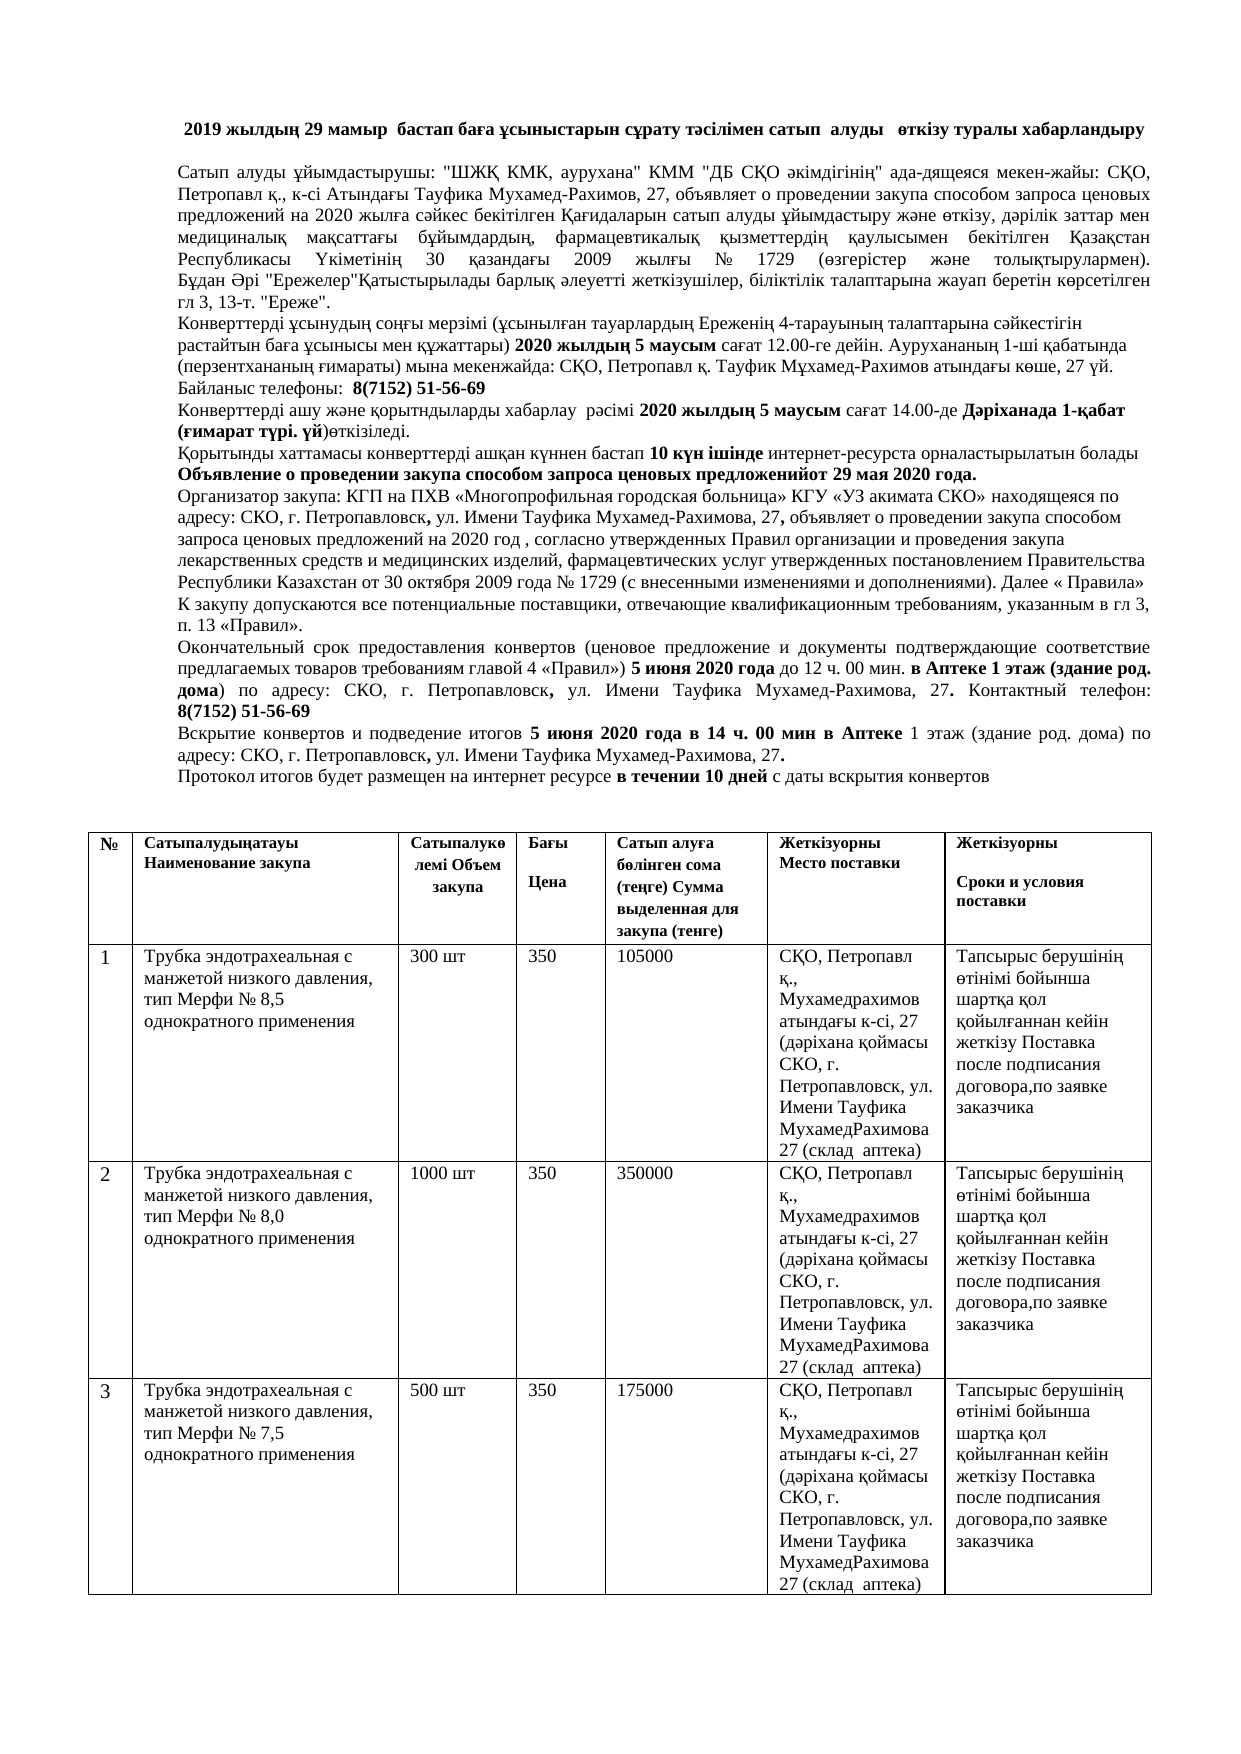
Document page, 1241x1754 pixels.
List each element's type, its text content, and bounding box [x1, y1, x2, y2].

table_header Жеткізуорны Сроки и условия поставки [946, 833, 1151, 944]
table_cell СҚО, Петропавл қ., Мухамедрахимов атындағы к-сі, 27 (дәріхана қоймасы СКО, г. Петропавловск, ул. Имени Тауфика МухамедРахимова 27 (склад аптека) [768, 945, 944, 1161]
text Конверттерді ашу және қорытндыларды хабарлау рәсімі 2020 жылдың 5 маусым сағат 14.00-де Дәріханада 1-қабат (ғимарат түрі. үй)өткізіледі. [177, 398, 1152, 442]
table_header Жеткізуорны Место поставки [768, 833, 944, 944]
text Окончательный срок предоставления конвертов (ценовое предложение и документы подтверждающие соответствие предлагаемых товаров требованиям главой 4 «Правил») 5 июня 2020 года до 12 ч. 00 мин. в Аптеке 1 этаж (здание род. дома) по адресу: СКО, г. Петропавловск, ул. Имени Тауфика Мухамед-Рахимова, 27. Контактный телефон: 8(7152) 51-56-69 [177, 636, 1152, 722]
text Сатып алуды ұйымдастырушы: "ШЖҚ КМК, аурухана" КММ "ДБ СҚО әкімдігінің" ада-дящеяся мекен-жайы: СҚО, Петропавл қ., к-сі Атындағы Тауфика Мухамед-Рахимов, 27, объявляет о проведении закупа способом запроса ценовых предложений на 2020 жылға сәйкес бекітілген Қағидаларын сатып алуды ұйымдастыру және өткізу, дәрілік заттар мен медициналық мақсаттағы бұйымдардың, фармацевтикалық қызметтердің қаулысымен бекітілген Қазақстан Республикасы Үкіметінің 30 қазандағы 2009 жылғы № 1729 (өзгерістер және толықтырулармен). Бұдан Әрі "Ережелер"Қатыстырылады барлық әлеуетті жеткізушілер, біліктілік талаптарына жауап беретін көрсетілген гл 3, 13-т. "Ереже". [177, 161, 1152, 312]
table_cell Тапсырыс берушінің өтінімі бойынша шартқа қол қойылғаннан кейін жеткізу Поставка после подписания договора,по заявке заказчика [946, 1379, 1151, 1594]
table_cell 350 [517, 945, 605, 1161]
text 2019 жылдың 29 мамыр бастап баға ұсыныстарын сұрату тәсілімен сатып алуды өткізу туралы хабарландыру [177, 118, 1152, 140]
text Қорытынды хаттамасы конверттерді ашқан күннен бастап 10 күн ішінде интернет-ресурста орналастырылатын болады Объявление о проведении закупа способом запроса ценовых предложенийот 29 мая 2020 года. Организатор закупа: КГП на ПХВ «Многопрофильная городская больница» КГУ «УЗ акимата СКО» находящеяся по адресу: СКО, г. Петропавловск, ул. Имени Тауфика Мухамед-Рахимова, 27, объявляет о проведении закупа способом запроса ценовых предложений на 2020 год , согласно утвержденных Правил организации и проведения закупа лекарственных средств и медицинских изделий, фармацевтических услуг утвержденных постановлением Правительства Республики Казахстан от 30 октября 2009 года № 1729 (с внесенными изменениями и дополнениями). Далее « Правила» [177, 442, 1152, 592]
table_cell СҚО, Петропавл қ., Мухамедрахимов атындағы к-сі, 27 (дәріхана қоймасы СКО, г. Петропавловск, ул. Имени Тауфика МухамедРахимова 27 (склад аптека) [768, 1162, 944, 1377]
table_cell Трубка эндотрахеальная с манжетой низкого давления, тип Мерфи № 8,5 однократного применения [133, 945, 398, 1161]
table_header Бағы Цена [517, 833, 605, 944]
text Конверттерді ұсынудың соңғы мерзімі (ұсынылған тауарлардың Ереженің 4-тарауының талаптарына сәйкестігін растайтын баға ұсынысы мен құжаттары) 2020 жылдың 5 маусым сағат 12.00-ге дейін. Аурухананың 1-ші қабатында (перзентхананың ғимараты) мына мекенжайда: СҚО, Петропавл қ. Тауфик Мұхамед-Рахимов атындағы көше, 27 үй. Байланыс телефоны: 8(7152) 51-56-69 [177, 312, 1152, 398]
table_cell 300 шт [399, 945, 516, 1161]
text Протокол итогов будет размещен на интернет ресурсе в течении 10 дней с даты вскрытия конвертов [177, 765, 1152, 787]
text Вскрытие конвертов и подведение итогов 5 июня 2020 года в 14 ч. 00 мин в Аптеке 1 этаж (здание род. дома) по адресу: СКО, г. Петропавловск, ул. Имени Тауфика Мухамед-Рахимова, 27. [177, 722, 1152, 765]
table_cell 3 [89, 1379, 132, 1594]
table_header Сатыпалудыңатауы Наименование закупа [133, 833, 398, 944]
table_cell 2 [89, 1162, 132, 1377]
table_cell Трубка эндотрахеальная с манжетой низкого давления, тип Мерфи № 8,0 однократного применения [133, 1162, 398, 1377]
table_header Сатып алуға бөлінген сома (теңге) Сумма выделенная для закупа (тенге) [606, 833, 767, 944]
table_header Сатыпалукөлемі Объем закупа [399, 833, 516, 944]
table_cell Тапсырыс берушінің өтінімі бойынша шартқа қол қойылғаннан кейін жеткізу Поставка после подписания договора,по заявке заказчика [946, 1162, 1151, 1377]
table_cell Тапсырыс берушінің өтінімі бойынша шартқа қол қойылғаннан кейін жеткізу Поставка после подписания договора,по заявке заказчика [946, 945, 1151, 1161]
table_cell 175000 [606, 1379, 767, 1594]
table_cell 350000 [606, 1162, 767, 1377]
text К закупу допускаются все потенциальные поставщики, отвечающие квалификационным требованиям, указанным в гл 3, п. 13 «Правил». [177, 592, 1152, 636]
table_cell 105000 [606, 945, 767, 1161]
table_cell 350 [517, 1379, 605, 1594]
table_cell 1000 шт [399, 1162, 516, 1377]
table_cell СҚО, Петропавл қ., Мухамедрахимов атындағы к-сі, 27 (дәріхана қоймасы СКО, г. Петропавловск, ул. Имени Тауфика МухамедРахимова 27 (склад аптека) [768, 1379, 944, 1594]
table_cell 500 шт [399, 1379, 516, 1594]
table_cell 1 [89, 945, 132, 1161]
table_cell Трубка эндотрахеальная с манжетой низкого давления, тип Мерфи № 7,5 однократного применения [133, 1379, 398, 1594]
table_header № [89, 833, 132, 944]
table_cell 350 [517, 1162, 605, 1377]
